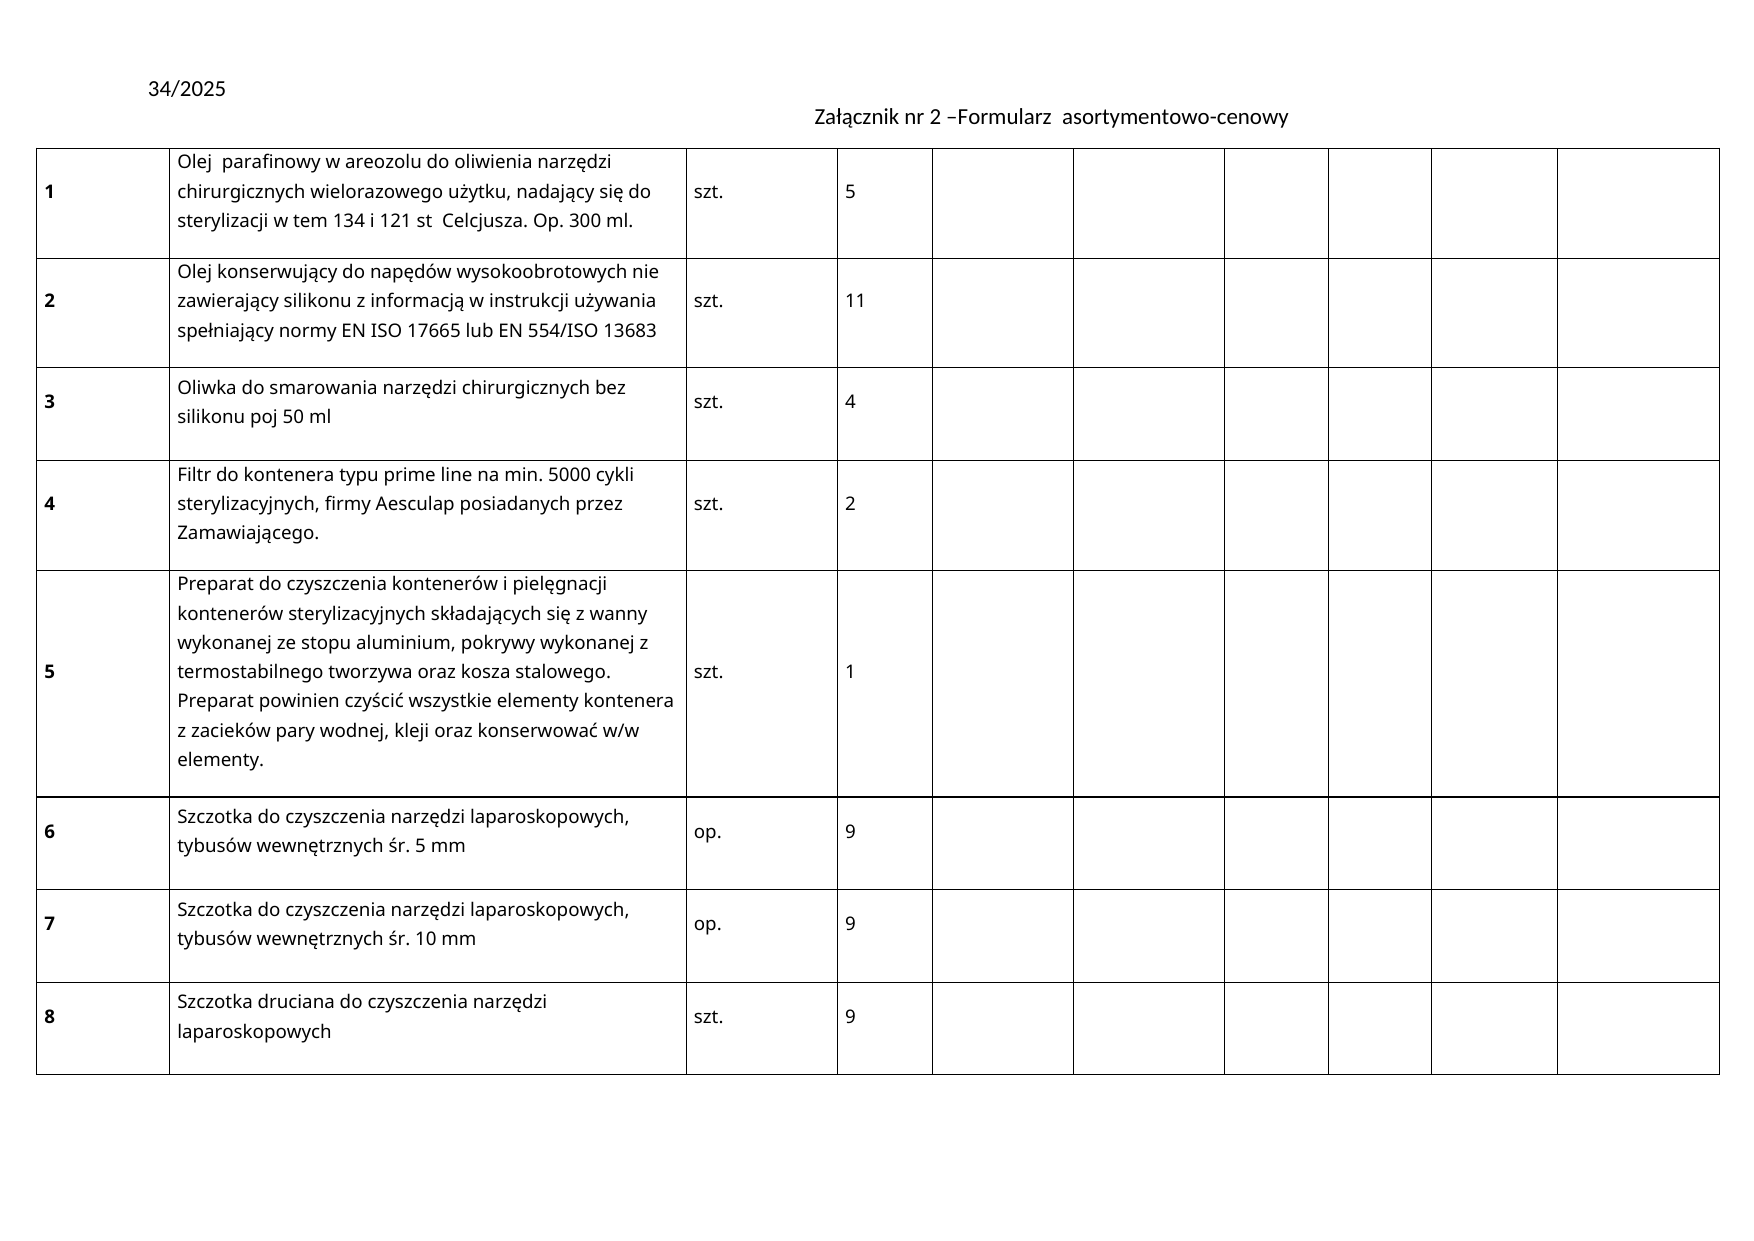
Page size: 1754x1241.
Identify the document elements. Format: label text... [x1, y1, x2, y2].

table_cell Szczotka druciana do czyszczenia narzędzi laparoskopowych [170, 983, 686, 1074]
table_cell Oliwka do smarowania narzędzi chirurgicznych bez silikonu poj 50 ml [170, 368, 686, 460]
table_cell szt. [687, 571, 837, 796]
table_cell [1074, 890, 1224, 982]
table_cell [1225, 983, 1328, 1074]
table_cell [1329, 983, 1431, 1074]
table_cell [1225, 890, 1328, 982]
table_cell op. [687, 890, 837, 982]
table_cell Olej konserwujący do napędów wysokoobrotowych nie zawierający silikonu z informacją w instrukcji używania spełniający normy EN ISO 17665 lub EN 554/ISO 13683 [170, 259, 686, 367]
table_cell 4 [838, 368, 932, 460]
table_cell Preparat do czyszczenia kontenerów i pielęgnacji kontenerów sterylizacyjnych składających się z wanny wykonanej ze stopu aluminium, pokrywy wykonanej z termostabilnego tworzywa oraz kosza stalowego. Preparat powinien czyścić wszystkie elementy kontenera z zacieków pary wodnej, kleji oraz konserwować w/w elementy. [170, 571, 686, 796]
table_cell [1558, 571, 1719, 796]
table_cell [1432, 461, 1557, 569]
table_cell 9 [838, 890, 932, 982]
table_cell [1225, 461, 1328, 569]
table_cell szt. [687, 461, 837, 569]
table_cell Szczotka do czyszczenia narzędzi laparoskopowych, tybusów wewnętrznych śr. 10 mm [170, 890, 686, 982]
table_cell [1225, 149, 1328, 257]
table_cell [933, 368, 1073, 460]
table_cell [1074, 259, 1224, 367]
table_cell [1074, 461, 1224, 569]
table_cell [1329, 571, 1431, 796]
table_cell [1432, 368, 1557, 460]
table_cell 3 [37, 368, 169, 460]
table_cell 1 [838, 571, 932, 796]
table_cell [1432, 798, 1557, 889]
table_cell Filtr do kontenera typu prime line na min. 5000 cykli sterylizacyjnych, firmy Aesculap posiadanych przez Zamawiającego. [170, 461, 686, 569]
table_cell [1225, 259, 1328, 367]
table_cell [1225, 571, 1328, 796]
table_cell [1558, 983, 1719, 1074]
table_cell 7 [37, 890, 169, 982]
table_cell [1432, 983, 1557, 1074]
table_cell [1558, 461, 1719, 569]
table_cell [933, 461, 1073, 569]
table_cell [933, 798, 1073, 889]
table_cell [1558, 798, 1719, 889]
table_cell szt. [687, 368, 837, 460]
table_cell [1558, 368, 1719, 460]
table_cell [1329, 149, 1431, 257]
table_cell [1558, 259, 1719, 367]
table_cell [1074, 149, 1224, 257]
table_cell [1074, 368, 1224, 460]
table_cell 8 [37, 983, 169, 1074]
table_cell 11 [838, 259, 932, 367]
table_cell szt. [687, 259, 837, 367]
table_cell Szczotka do czyszczenia narzędzi laparoskopowych, tybusów wewnętrznych śr. 5 mm [170, 798, 686, 889]
table_cell szt. [687, 983, 837, 1074]
table_cell 6 [37, 798, 169, 889]
table_cell [1432, 259, 1557, 367]
table_cell [1329, 461, 1431, 569]
table_cell [1558, 890, 1719, 982]
table_cell [1432, 571, 1557, 796]
table_cell [1074, 983, 1224, 1074]
table_cell [1225, 368, 1328, 460]
table_cell szt. [687, 149, 837, 257]
table_cell 5 [838, 149, 932, 257]
table_cell 1 [37, 149, 169, 257]
table_cell [1432, 149, 1557, 257]
table_cell [933, 149, 1073, 257]
table_cell [933, 983, 1073, 1074]
table_cell [933, 259, 1073, 367]
table_cell [1329, 259, 1431, 367]
table_cell [1432, 890, 1557, 982]
table_cell [1329, 798, 1431, 889]
table_cell 9 [838, 798, 932, 889]
table_cell 2 [37, 259, 169, 367]
table_cell 2 [838, 461, 932, 569]
table_cell Olej parafinowy w areozolu do oliwienia narzędzi chirurgicznych wielorazowego użytku, nadający się do sterylizacji w tem 134 i 121 st Celcjusza. Op. 300 ml. [170, 149, 686, 257]
table_cell [1558, 149, 1719, 257]
table_cell [1329, 890, 1431, 982]
table_cell [933, 571, 1073, 796]
table_cell [1074, 798, 1224, 889]
table_cell 5 [37, 571, 169, 796]
table_cell [1074, 571, 1224, 796]
table_cell op. [687, 798, 837, 889]
table_cell 9 [838, 983, 932, 1074]
table_cell [933, 890, 1073, 982]
table_cell [1225, 798, 1328, 889]
table_cell [1329, 368, 1431, 460]
table_cell 4 [37, 461, 169, 569]
